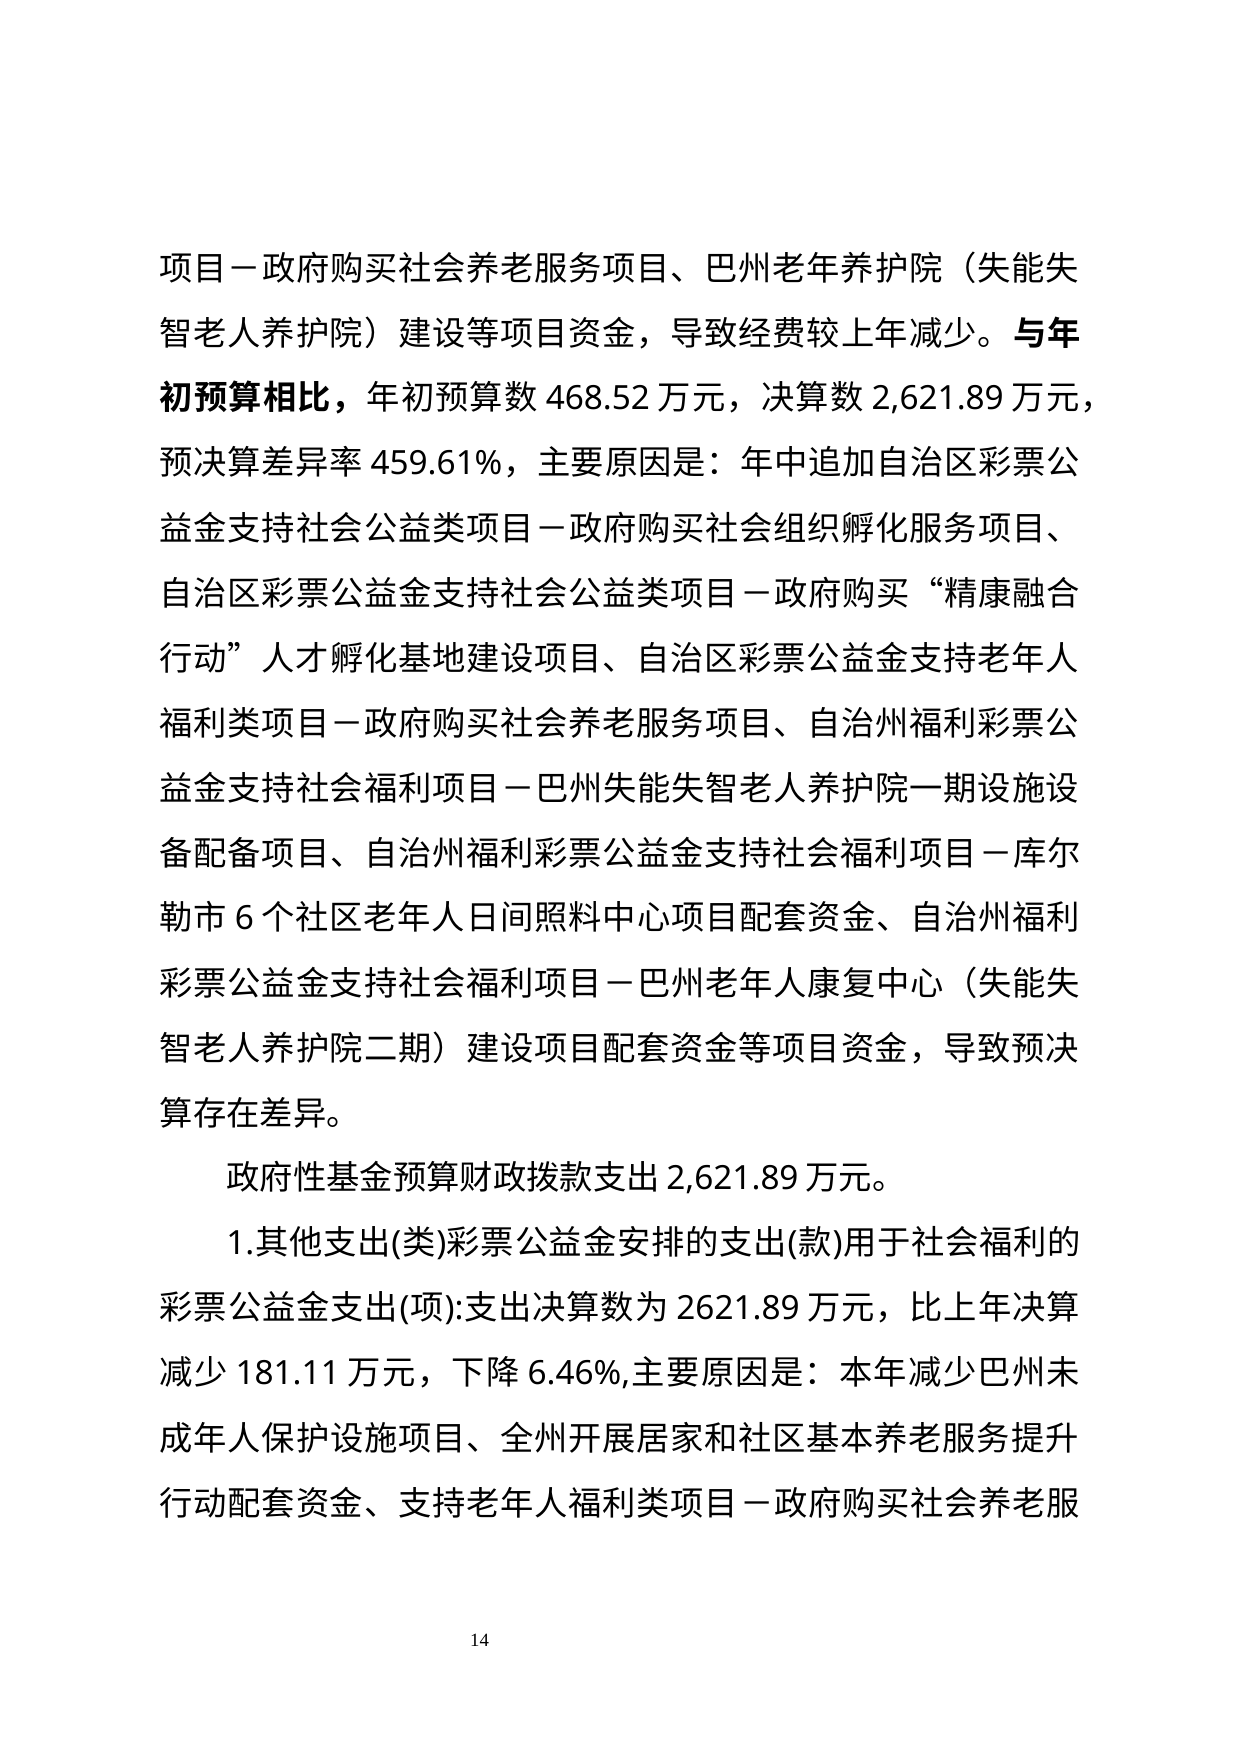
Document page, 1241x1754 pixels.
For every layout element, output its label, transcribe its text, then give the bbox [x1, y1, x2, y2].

text 政府性基金预算财政拨款支出2,621.89万元。 [159, 1143, 1081, 1208]
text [159, 233, 1081, 1143]
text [159, 1208, 1081, 1533]
